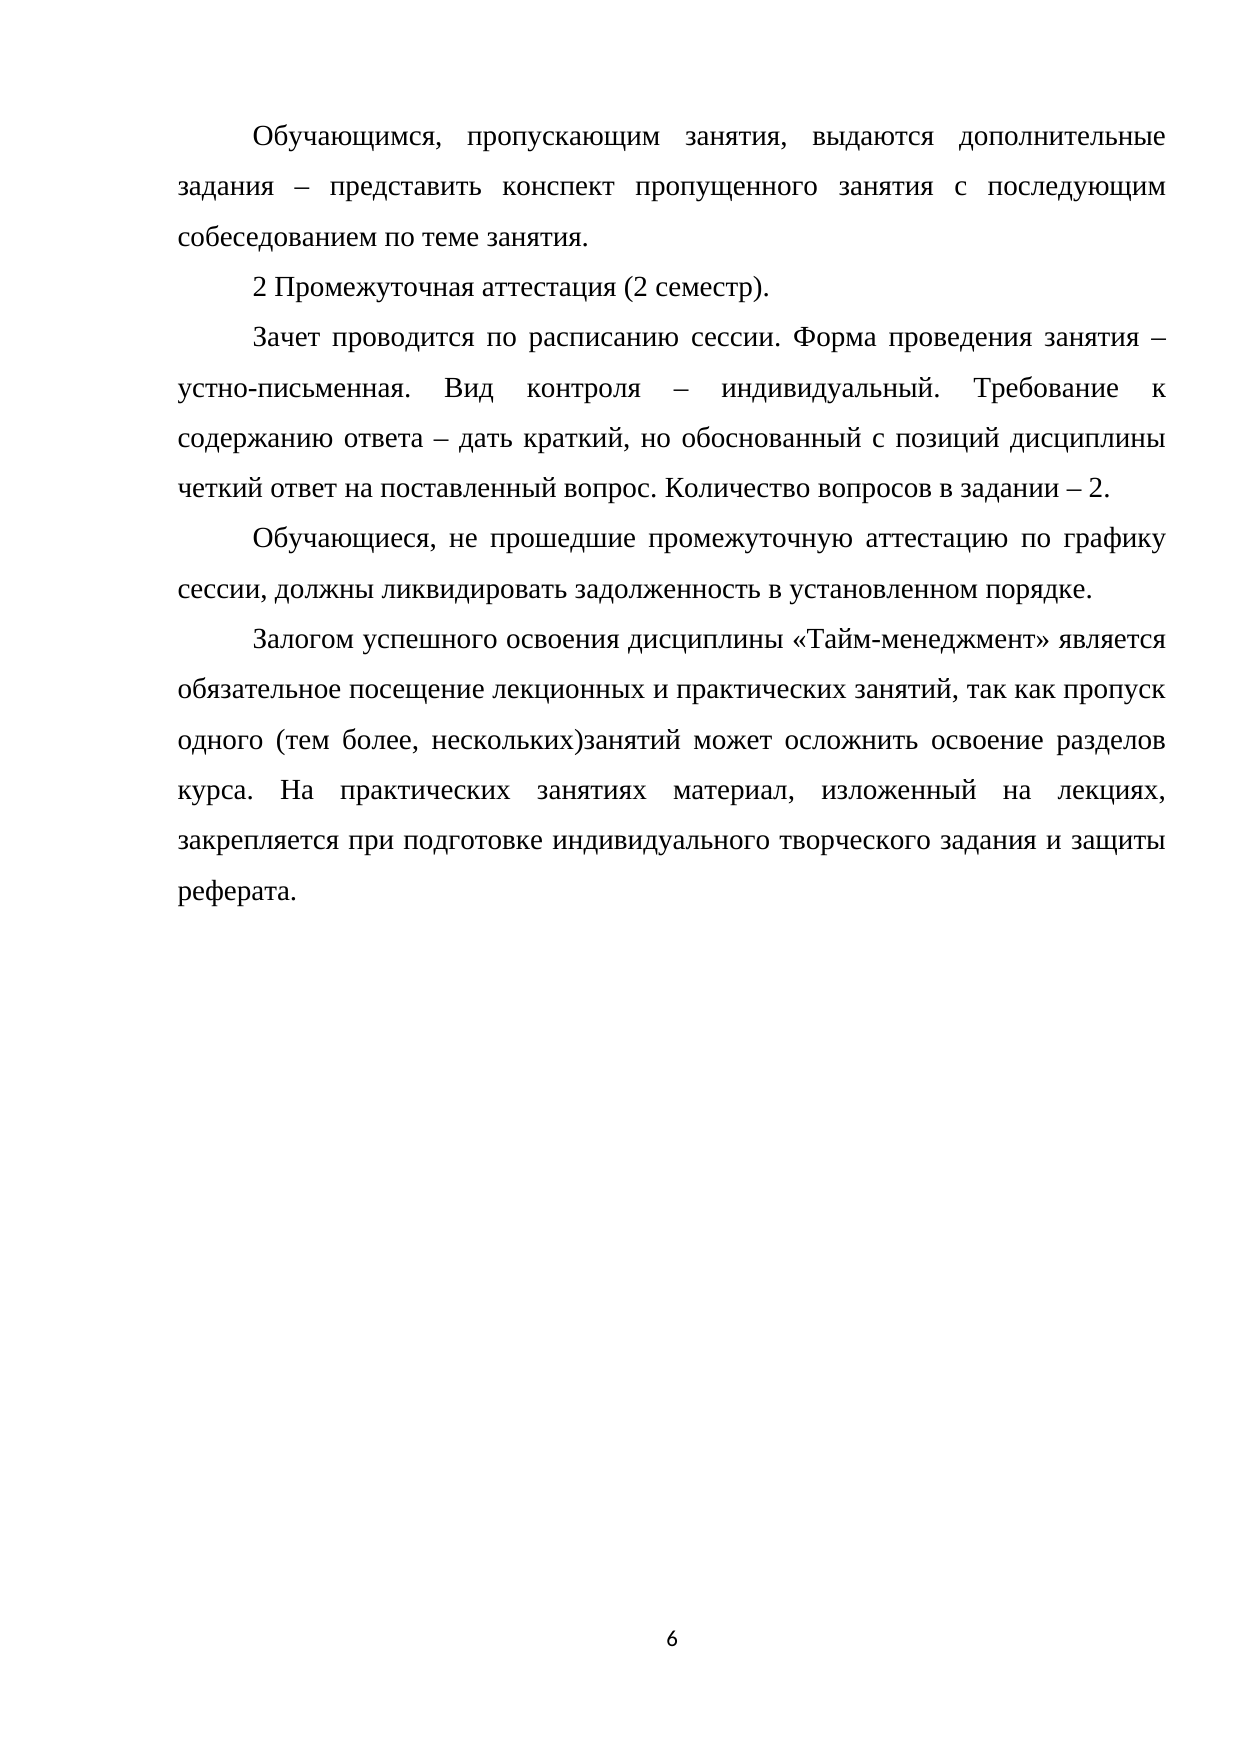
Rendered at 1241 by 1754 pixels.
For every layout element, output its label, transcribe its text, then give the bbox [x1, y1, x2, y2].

text Обучающиеся, не прошедшие промежуточную аттестацию по графику сессии, должны ликвидировать задолженность в установленном порядке. [177, 521, 1167, 604]
text 2 Промежуточная аттестация (2 семестр). [177, 269, 1167, 303]
text Зачет проводится по расписанию сессии. Форма проведения занятия – устно-письменная. Вид контроля – индивидуальный. Требование к содержанию ответа – дать краткий, но обоснованный с позиций дисциплины четкий ответ на поставленный вопрос. Количество вопросов в задании – 2. [177, 319, 1167, 504]
text Обучающимся, пропускающим занятия, выдаются дополнительные задания – представить конспект пропущенного занятия с последующим собеседованием по теме занятия. [177, 118, 1167, 252]
text Залогом успешного освоения дисциплины «Тайм-менеджмент» является обязательное посещение лекционных и практических занятий, так как пропуск одного (тем более, нескольких)занятий может осложнить освоение разделов курса. На практических занятиях материал, изложенный на лекциях, закрепляется при подготовке индивидуального творческого задания и защиты реферата. [177, 621, 1167, 906]
